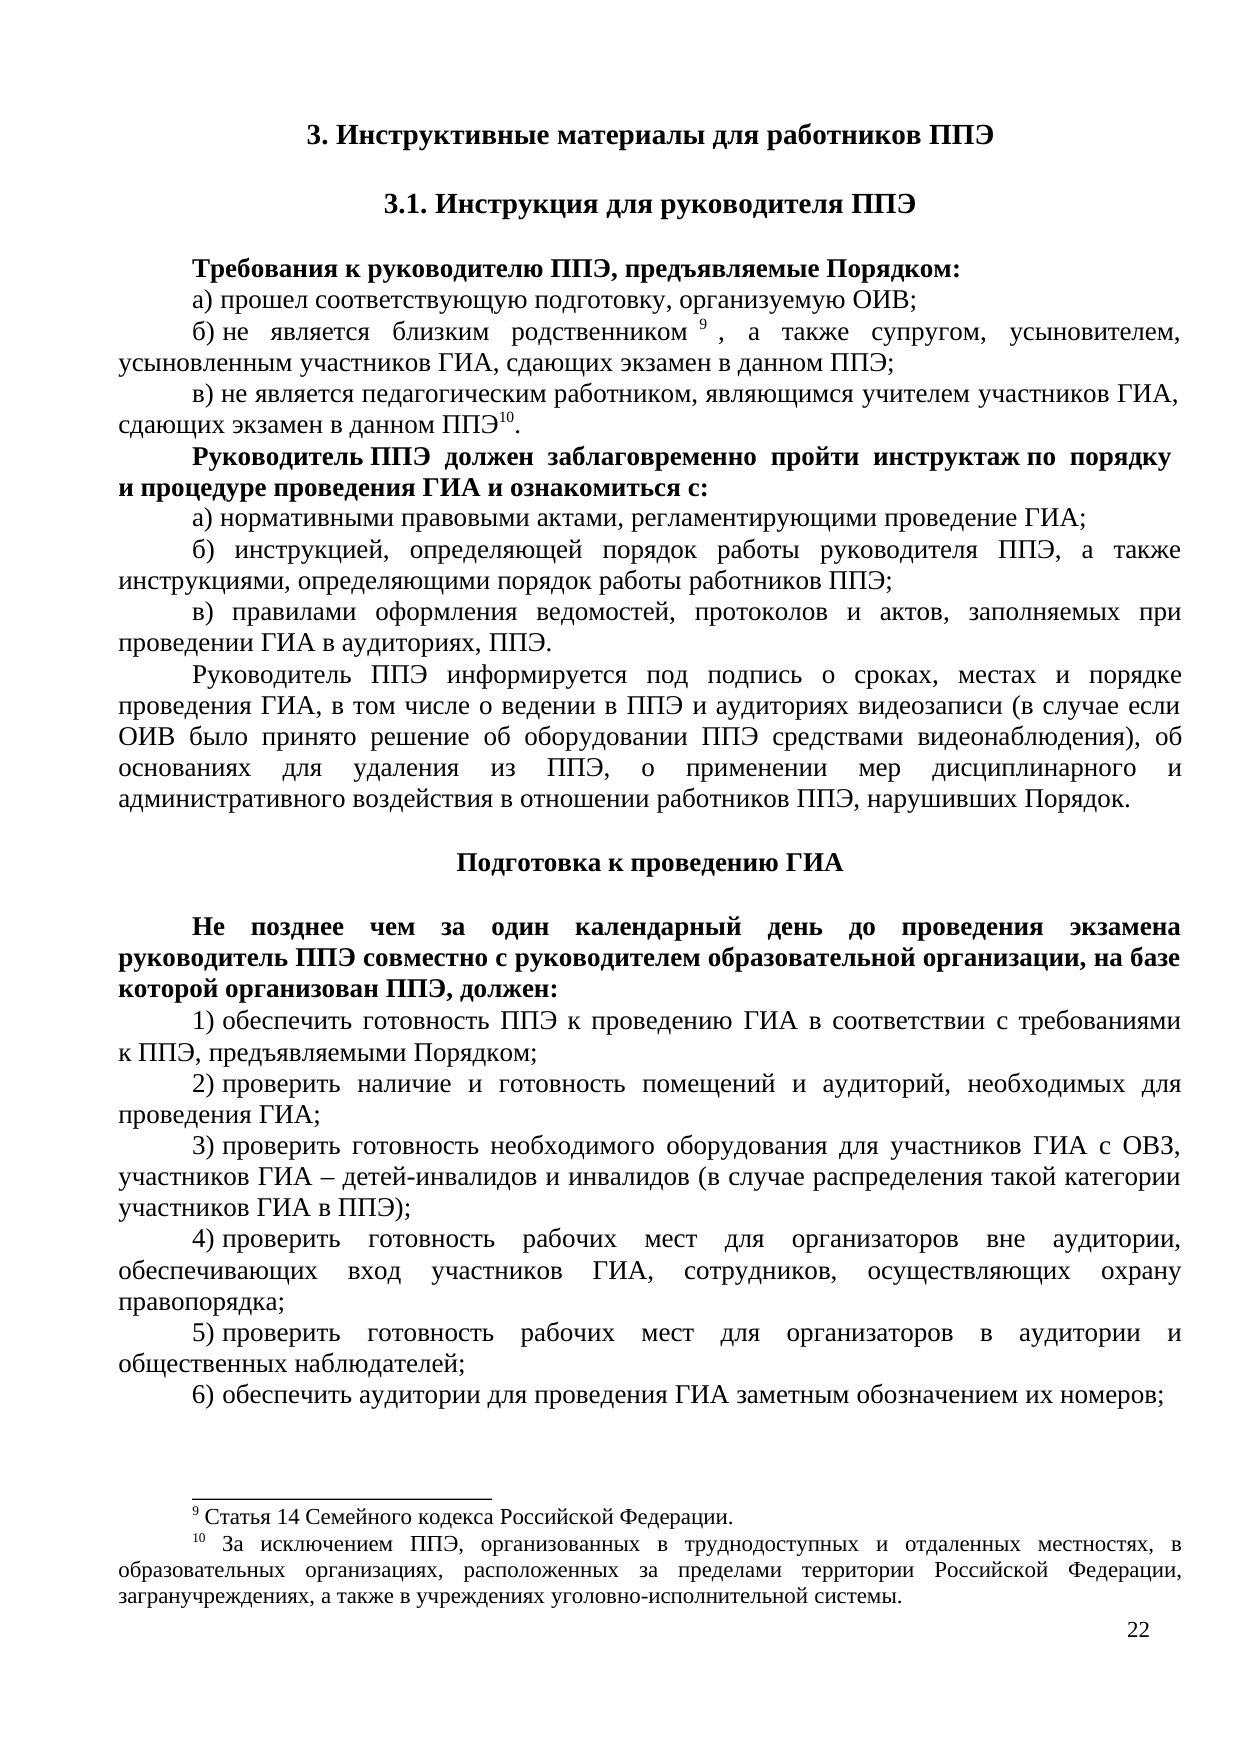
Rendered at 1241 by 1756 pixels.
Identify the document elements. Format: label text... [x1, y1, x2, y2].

text 9 Статья 14 Семейного кодекса Российской Федерации. [192, 1503, 1223, 1530]
subtitle Руководитель ППЭ должен заблаговременно пройти инструктаж по порядку и процедуре проведения ГИА и ознакомиться с: [118, 440, 1184, 502]
list проверить готовность рабочих мест для организаторов в аудитории и общественных наблюдателей; [118, 1316, 1181, 1378]
list обеспечить готовность ППЭ к проведению ГИА в соответствии с требованиями к ППЭ, предъявляемыми Порядком; [118, 1004, 1181, 1067]
text 10 За исключением ППЭ, организованных в труднодоступных и отдаленных местностях, в образовательных организациях, расположенных за пределами территории Российской Федерации, загранучреждениях, а также в учреждениях уголовно-исполнительной системы. [118, 1530, 1182, 1609]
text а) прошел соответствующую подготовку, организуемую ОИВ; [192, 284, 1223, 314]
text б) инструкцией, определяющей порядок работы руководителя ППЭ, а также инструкциями, определяющими порядок работы работников ППЭ; [118, 533, 1181, 595]
list проверить наличие и готовность помещений и аудиторий, необходимых для проведения ГИА; [118, 1067, 1182, 1129]
list проверить готовность необходимого оборудования для участников ГИА с ОВЗ, участников ГИА – детей-инвалидов и инвалидов (в случае распределения такой категории участников ГИА в ППЭ); [118, 1129, 1182, 1222]
subtitle Требования к руководителю ППЭ, предъявляемые Порядком: [192, 253, 1223, 284]
subtitle Инструкция для руководителя ППЭ [383, 186, 1223, 220]
text Руководитель ППЭ информируется под подпись о сроках, местах и порядке проведения ГИА, в том числе о ведении в ППЭ и аудиториях видеозаписи (в случае если ОИВ было принято решение об оборудовании ППЭ средствами видеонаблюдения), об основаниях для удаления из ППЭ, о применении мер дисциплинарного и административного воздействия в отношении работников ППЭ, нарушивших Порядок. [118, 658, 1182, 813]
text б) не является близким родственником 9 , а также супругом, усыновителем, усыновленным участников ГИА, сдающих экзамен в данном ППЭ; [118, 315, 1182, 377]
text в) правилами оформления ведомостей, протоколов и актов, заполняемых при проведении ГИА в аудиториях, ППЭ. [118, 595, 1181, 658]
subtitle Инструктивные материалы для работников ППЭ [306, 117, 1223, 151]
text а) нормативными правовыми актами, регламентирующими проведение ГИА; [192, 502, 1223, 533]
text в) не является педагогическим работником, являющимся учителем участников ГИА, сдающих экзамен в данном ППЭ10. [118, 377, 1184, 439]
list обеспечить аудитории для проведения ГИА заметным обозначением их номеров; [192, 1378, 1223, 1409]
text Не позднее чем за один календарный день до проведения экзамена руководитель ППЭ совместно с руководителем образовательной организации, на базе которой организован ППЭ, должен: [118, 910, 1181, 1003]
list проверить готовность рабочих мест для организаторов вне аудитории, обеспечивающих вход участников ГИА, сотрудников, осуществляющих охрану правопорядка; [118, 1223, 1182, 1316]
subtitle Подготовка к проведению ГИА [144, 846, 1156, 877]
